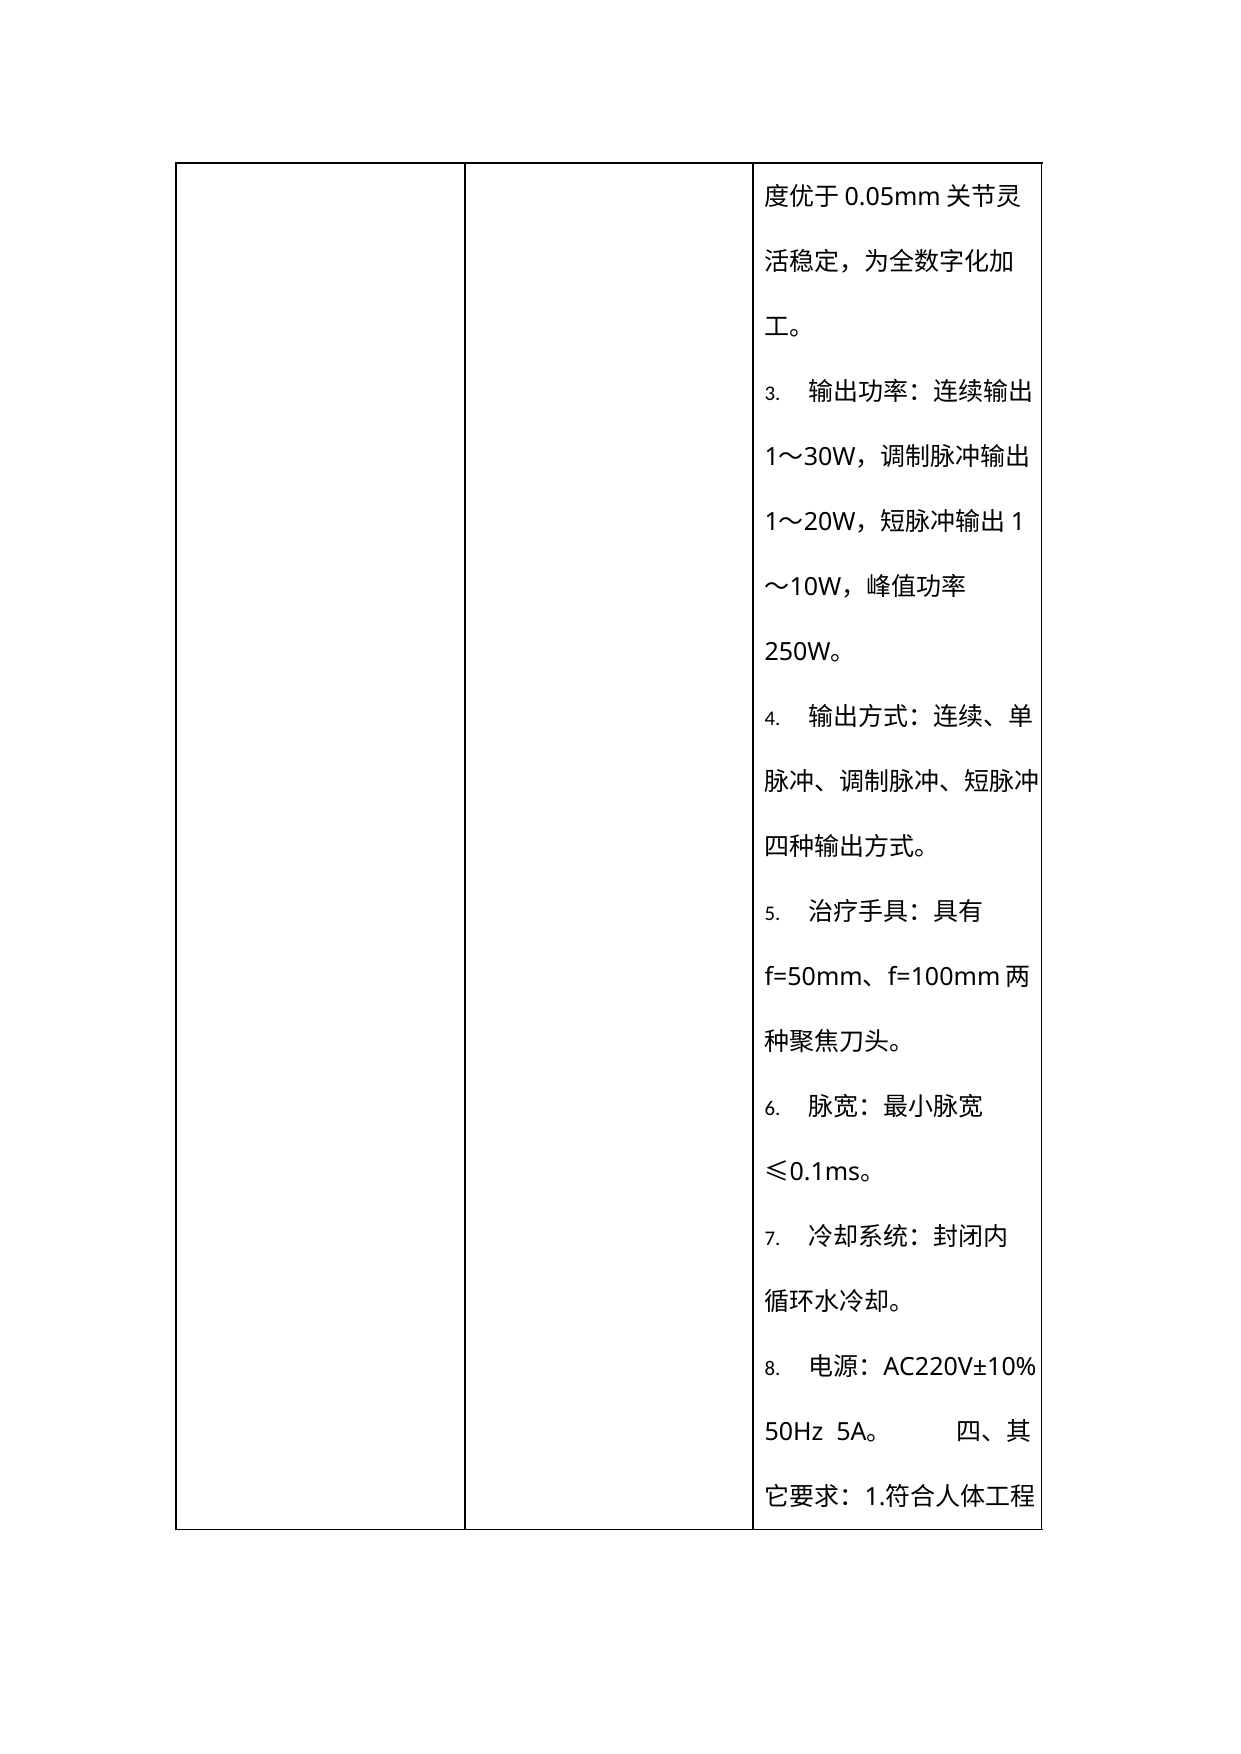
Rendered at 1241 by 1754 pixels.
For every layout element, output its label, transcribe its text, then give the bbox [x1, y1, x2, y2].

table_cell 1 [177, 164, 464, 1528]
table_cell [466, 164, 752, 1528]
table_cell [754, 164, 1041, 1528]
